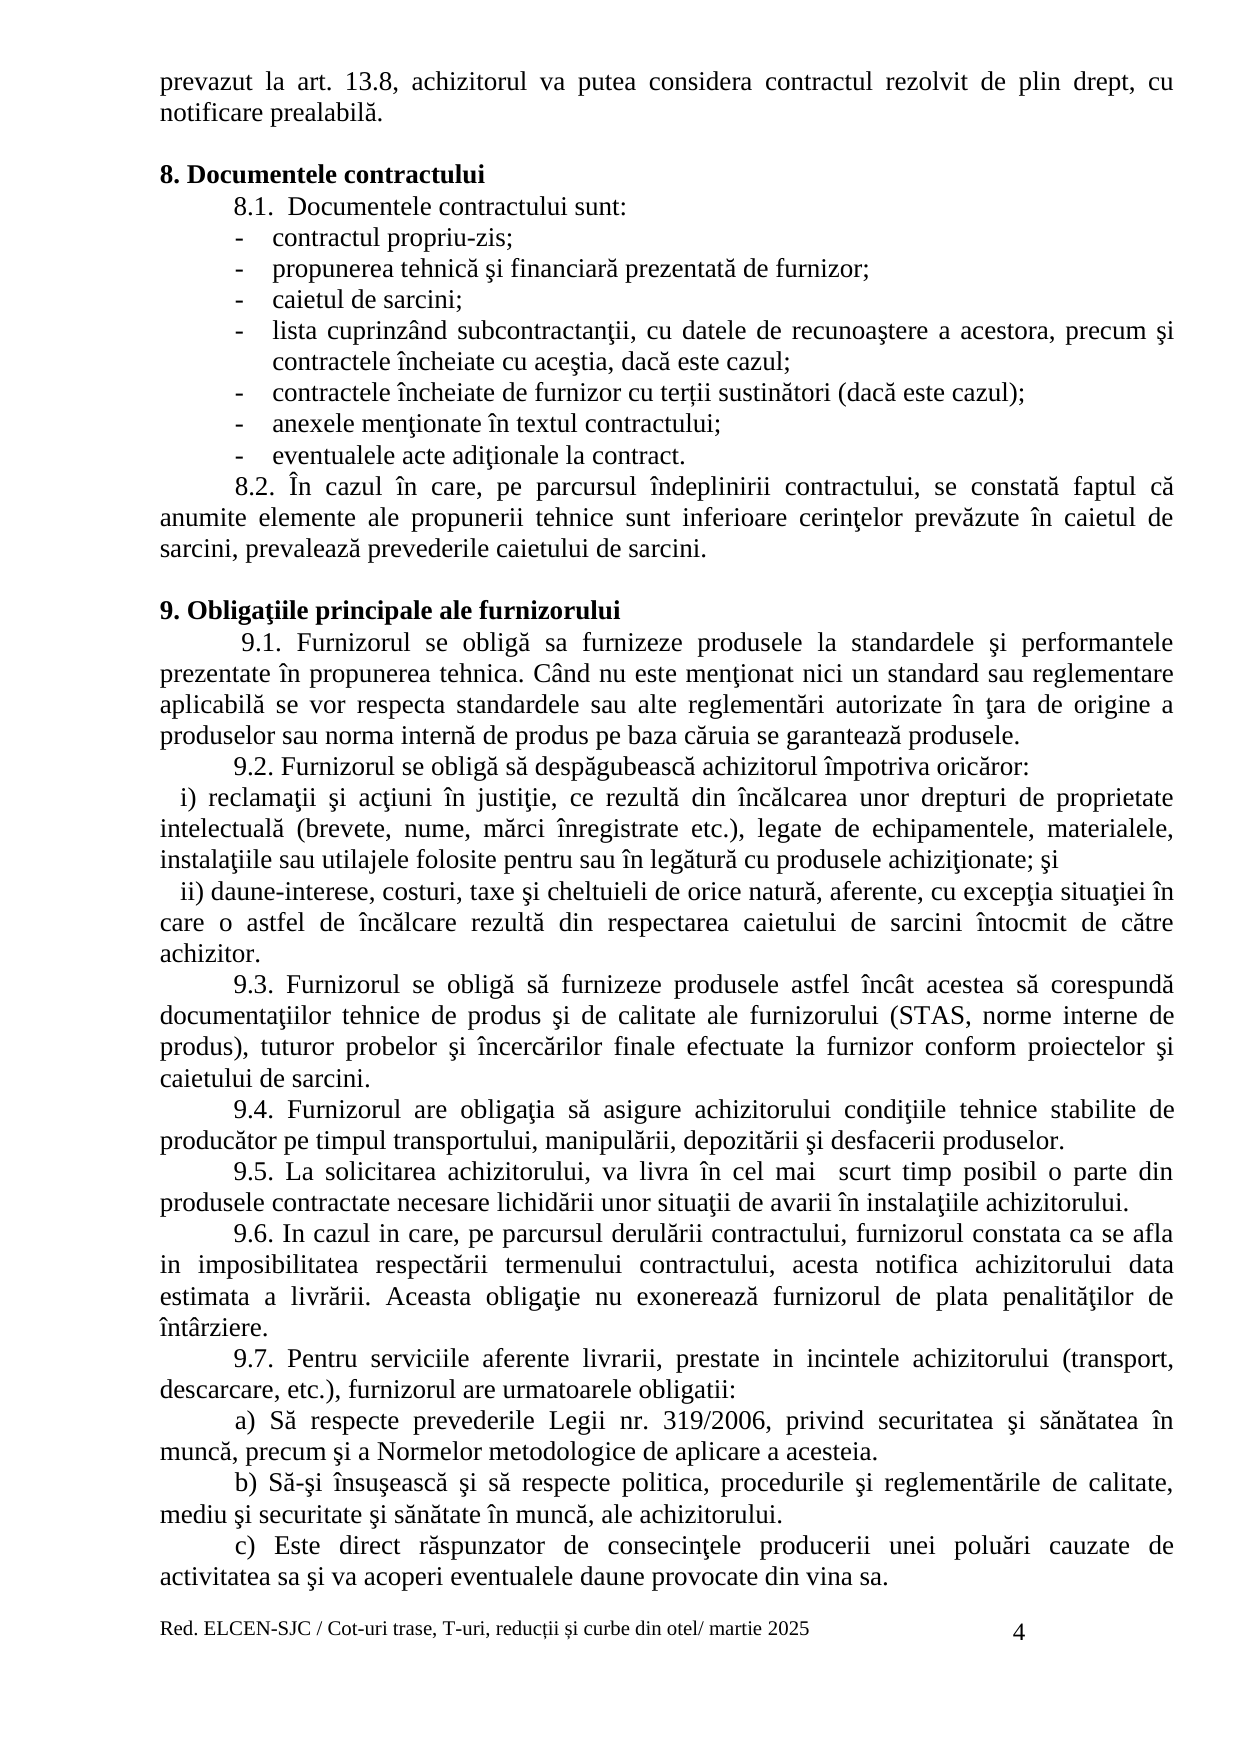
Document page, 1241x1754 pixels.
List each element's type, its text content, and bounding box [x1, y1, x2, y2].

list lista cuprinzând subcontractanţii, cu datele de recunoaştere a acestora, precum şi contractele încheiate cu aceştia, dacă este cazul; [234, 314, 1175, 376]
list eventualele acte adiţionale la contract. [234, 439, 1175, 470]
text 9.7. Pentru serviciile aferente livrarii, prestate in incintele achizitorului (transport, descarcare, etc.), furnizorul are urmatoarele obligatii: [159, 1342, 1175, 1404]
list contractele încheiate de furnizor cu terții sustinători (dacă este cazul); [234, 376, 1175, 408]
text 9.4. Furnizorul are obligaţia să asigure achizitorului condiţiile tehnice stabilite de producător pe timpul transportului, manipulării, depozitării şi desfacerii produselor. [159, 1093, 1175, 1155]
text 9.3. Furnizorul se obligă să furnizeze produsele astfel încât acestea să corespundă documentaţiilor tehnice de produs şi de calitate ale furnizorului (STAS, norme interne de produs), tuturor probelor şi încercărilor finale efectuate la furnizor conform proiectelor şi caietului de sarcini. [159, 968, 1175, 1093]
text 9.6. In cazul in care, pe parcursul derulării contractului, furnizorul constata ca se afla in imposibilitatea respectării termenului contractului, acesta notifica achizitorului data estimata a livrării. Aceasta obligaţie nu exonerează furnizorul de plata penalităţilor de întârziere. [159, 1217, 1175, 1342]
text 9.2. Furnizorul se obligă să despăgubească achizitorul împotriva oricăror: [159, 750, 1175, 781]
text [159, 65, 1175, 127]
list anexele menţionate în textul contractului; [234, 408, 1175, 439]
text i) reclamaţii şi acţiuni în justiţie, ce rezultă din încălcarea unor drepturi de proprietate intelectuală (brevete, nume, mărci înregistrate etc.), legate de echipamentele, materialele, instalaţiile sau utilajele folosite pentru sau în legătură cu produsele achiziţionate; şi [159, 781, 1175, 875]
text 9.1. Furnizorul se obligă sa furnizeze produsele la standardele şi performantele prezentate în propunerea tehnica. Când nu este menţionat nici un standard sau reglementare aplicabilă se vor respecta standardele sau alte reglementări autorizate în ţara de origine a produselor sau norma internă de produs pe baza căruia se garantează produsele. [159, 626, 1175, 750]
text ii) daune-interese, costuri, taxe şi cheltuieli de orice natură, aferente, cu excepţia situaţiei în care o astfel de încălcare rezultă din respectarea caietului de sarcini întocmit de către achizitor. [159, 875, 1175, 968]
list propunerea tehnică şi financiară prezentată de furnizor; [234, 252, 1175, 283]
text 9. Obligaţiile principale ale furnizorului [159, 594, 1175, 626]
text 8.2. În cazul în care, pe parcursul îndeplinirii contractului, se constată faptul că anumite elemente ale propunerii tehnice sunt inferioare cerinţelor prevăzute în caietul de sarcini, prevalează prevederile caietului de sarcini. [159, 470, 1175, 563]
list contractul propriu-zis; [234, 221, 1175, 252]
text 8.1. Documentele contractului sunt: [159, 189, 1175, 221]
text b) Să-şi însuşească şi să respecte politica, procedurile şi reglementările de calitate, mediu şi securitate şi sănătate în muncă, ale achizitorului. [159, 1467, 1175, 1529]
text a) Să respecte prevederile Legii nr. 319/2006, privind securitatea şi sănătatea în muncă, precum şi a Normelor metodologice de aplicare a acesteia. [159, 1404, 1175, 1467]
text 9.5. La solicitarea achizitorului, va livra în cel mai scurt timp posibil o parte din produsele contractate necesare lichidării unor situaţii de avarii în instalaţiile achizitorului. [159, 1155, 1175, 1217]
list caietul de sarcini; [234, 283, 1175, 314]
text c) Este direct răspunzator de consecinţele producerii unei poluări cauzate de activitatea sa şi va acoperi eventualele daune provocate din vina sa. [159, 1529, 1175, 1591]
text 8. Documentele contractului [159, 158, 1175, 189]
